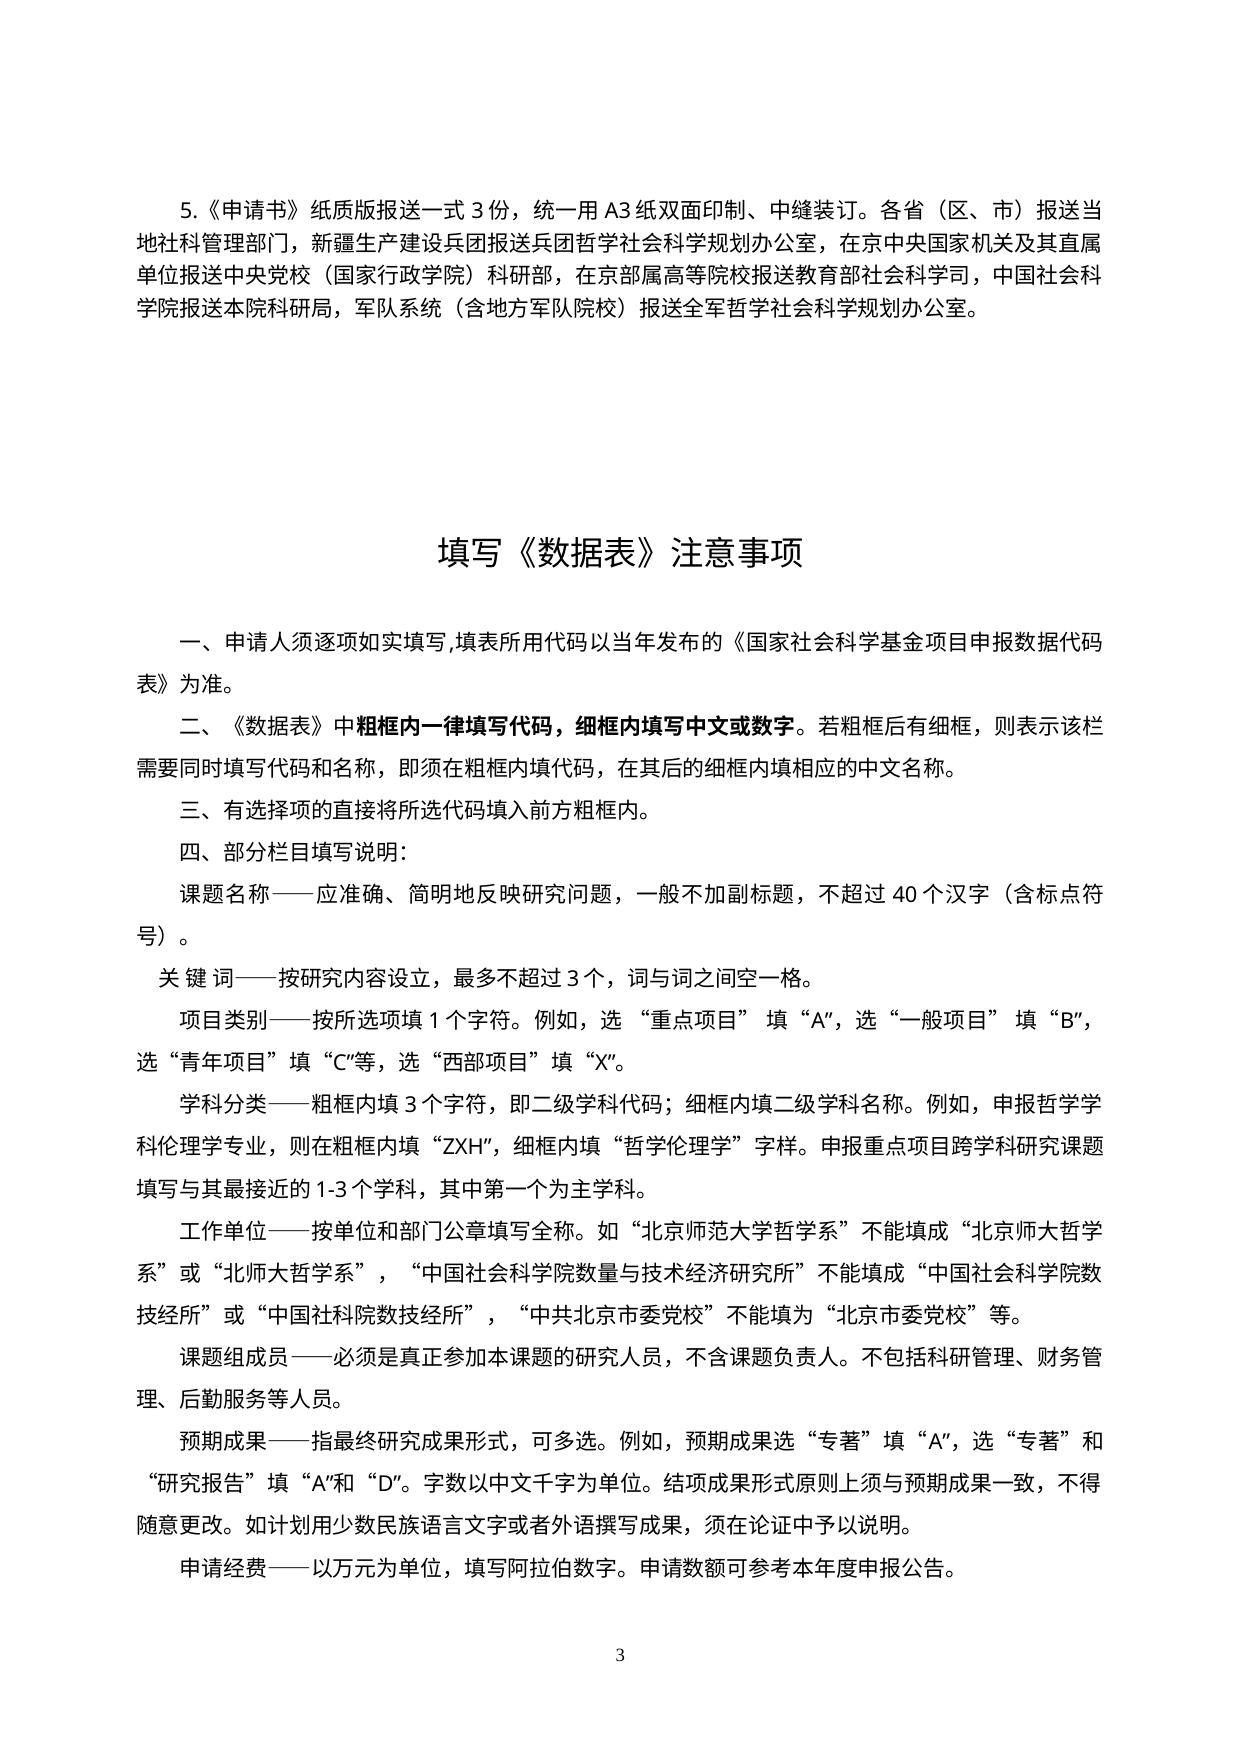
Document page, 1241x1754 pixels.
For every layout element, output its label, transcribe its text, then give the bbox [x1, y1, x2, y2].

text 关 键 词——按研究内容设立，最多不超过3个，词与词之间空一格。 [136, 961, 1104, 993]
text 填写《数据表》注意事项 [136, 518, 1104, 583]
text 学科分类——粗框内填3个字符，即二级学科代码；细框内填二级学科名称。例如，申报哲学学科伦理学专业，则在粗框内填“ZXH”，细框内填“哲学伦理学”字样。申报重点项目跨学科研究课题填写与其最接近的1-3个学科，其中第一个为主学科。 [136, 1087, 1104, 1204]
text 预期成果——指最终研究成果形式，可多选。例如，预期成果选“专著”填“A”，选“专著”和“研究报告”填“A”和“D”。字数以中文千字为单位。结项成果形式原则上须与预期成果一致，不得随意更改。如计划用少数民族语言文字或者外语撰写成果，须在论证中予以说明。 [136, 1424, 1104, 1541]
text 5.《申请书》纸质版报送一式3份，统一用A3纸双面印制、中缝装订。各省（区、市）报送当地社科管理部门，新疆生产建设兵团报送兵团哲学社会科学规划办公室，在京中央国家机关及其直属单位报送中央党校（国家行政学院）科研部，在京部属高等院校报送教育部社会科学司，中国社会科学院报送本院科研局，军队系统（含地方军队院校）报送全军哲学社会科学规划办公室。 [136, 193, 1104, 323]
text 课题名称——应准确、简明地反映研究问题，一般不加副标题，不超过40个汉字（含标点符号）。 [136, 877, 1104, 951]
text 四、部分栏目填写说明： [136, 834, 1104, 867]
text 项目类别——按所选项填1个字符。例如，选 “重点项目” 填“A”，选“一般项目” 填“B”，选“青年项目”填“C”等，选“西部项目”填“X”。 [136, 1003, 1104, 1077]
text 课题组成员——必须是真正参加本课题的研究人员，不含课题负责人。不包括科研管理、财务管理、后勤服务等人员。 [136, 1339, 1104, 1414]
text 工作单位——按单位和部门公章填写全称。如“北京师范大学哲学系”不能填成“北京师大哲学系”或“北师大哲学系”，“中国社会科学院数量与技术经济研究所”不能填成“中国社会科学院数技经所”或“中国社科院数技经所”，“中共北京市委党校”不能填为“北京市委党校”等。 [136, 1213, 1104, 1330]
text 申请经费——以万元为单位，填写阿拉伯数字。申请数额可参考本年度申报公告。 [136, 1550, 1104, 1583]
text 二、《数据表》中粗框内一律填写代码，细框内填写中文或数字。若粗框后有细框，则表示该栏需要同时填写代码和名称，即须在粗框内填代码，在其后的细框内填相应的中文名称。 [136, 708, 1104, 783]
text 三、有选择项的直接将所选代码填入前方粗框内。 [136, 793, 1104, 825]
text 一、申请人须逐项如实填写,填表所用代码以当年发布的《国家社会科学基金项目申报数据代码表》为准。 [136, 624, 1104, 699]
